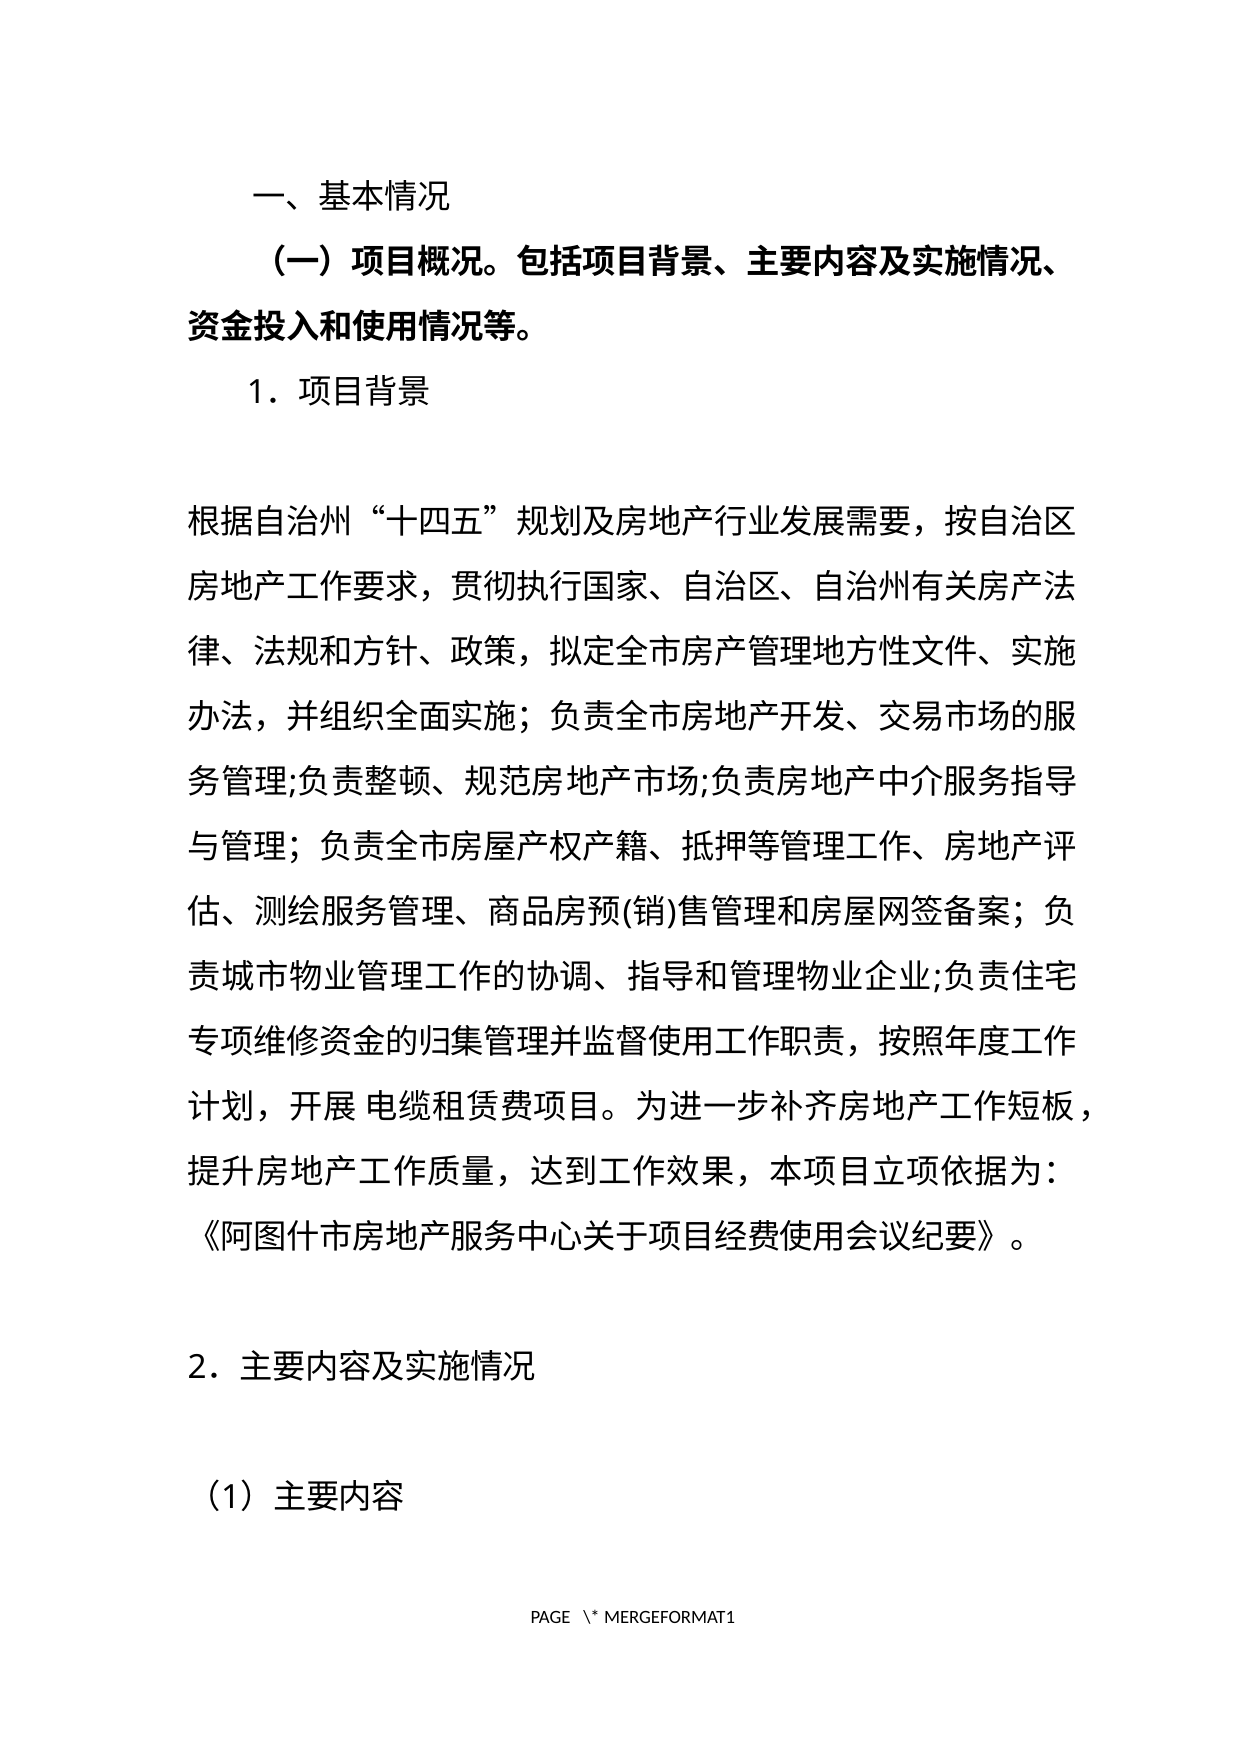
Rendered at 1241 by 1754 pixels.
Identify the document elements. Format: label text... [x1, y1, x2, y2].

text 一、基本情况 [187, 162, 1078, 227]
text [187, 357, 1078, 1527]
text （一）项目概况。包括项目背景、主要内容及实施情况、资金投入和使用情况等。 [187, 227, 1078, 357]
